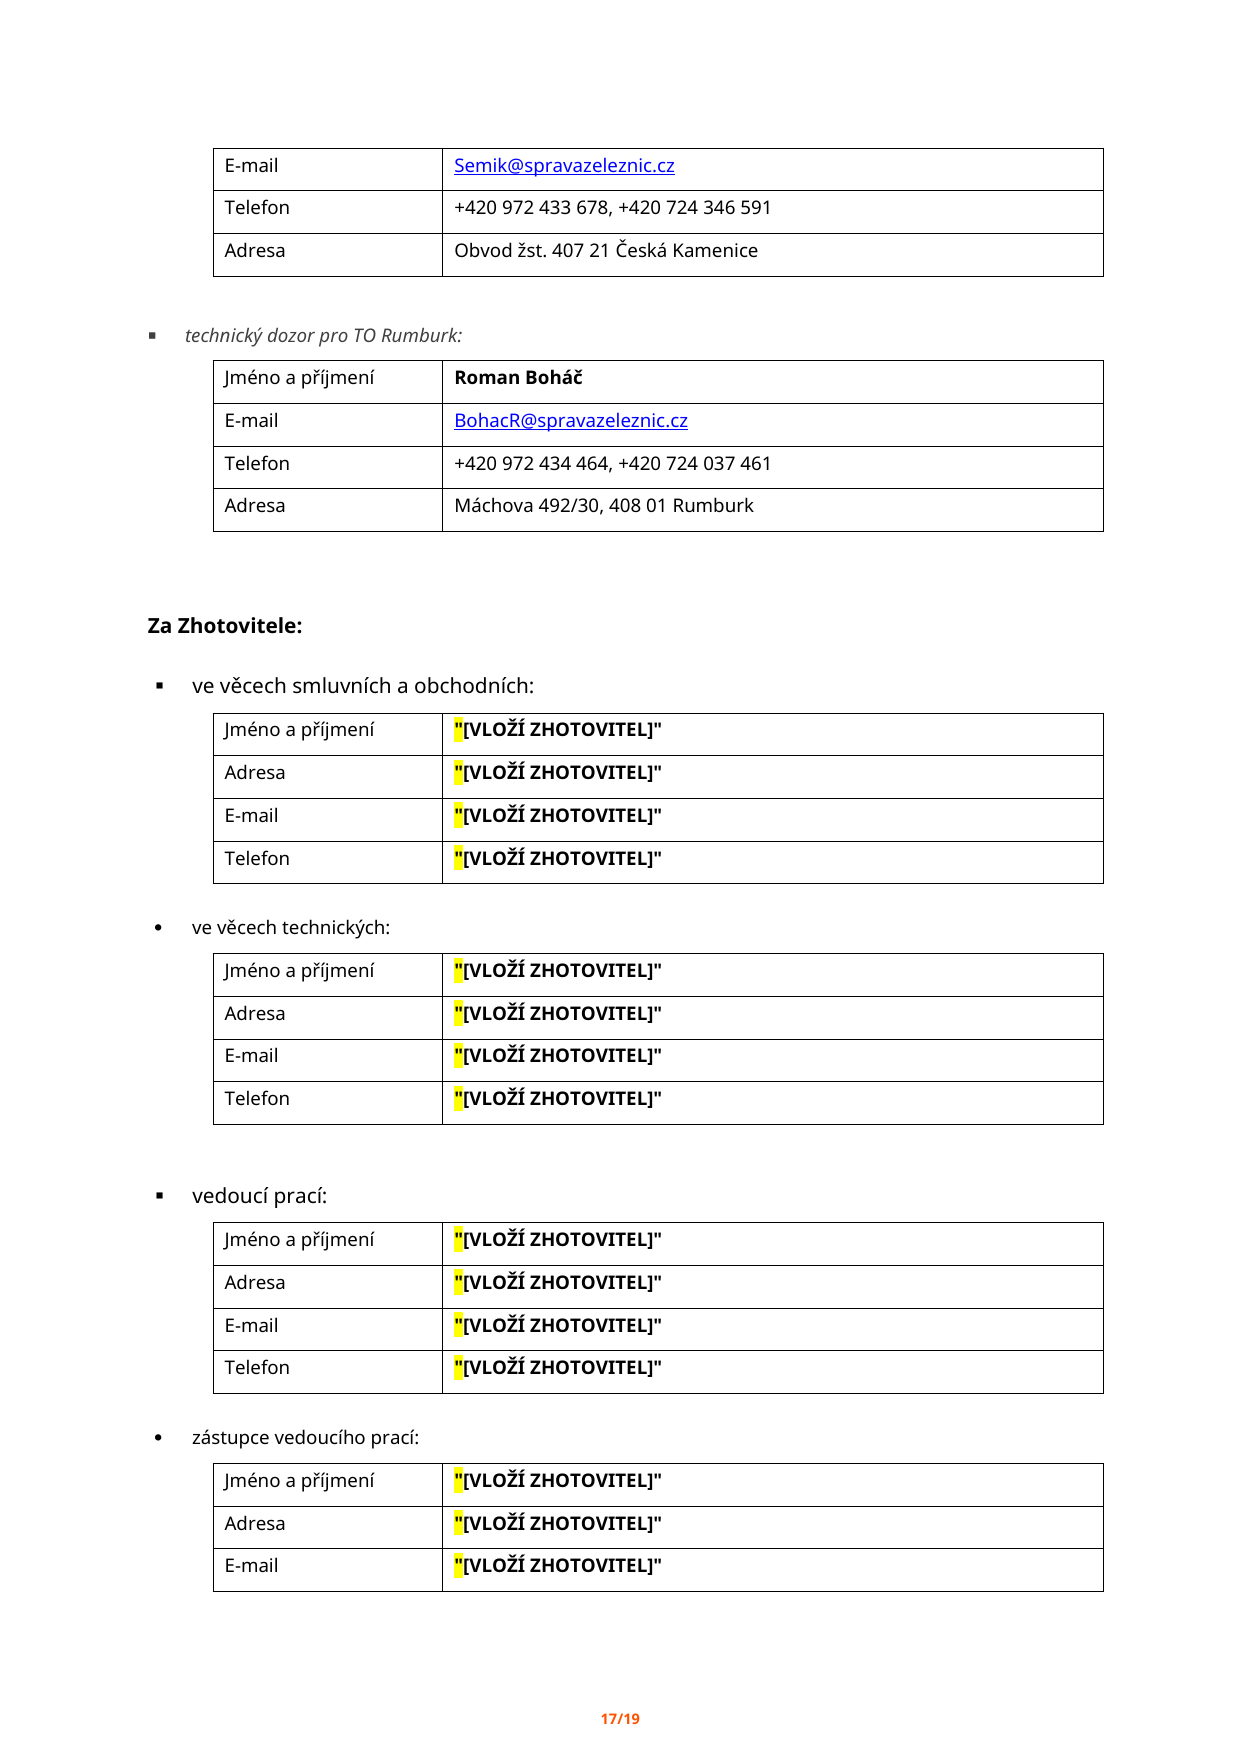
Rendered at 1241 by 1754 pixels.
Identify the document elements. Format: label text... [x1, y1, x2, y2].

table_cell Obvod žst. 407 21 Česká Kamenice [443, 234, 1103, 276]
table_cell Adresa [214, 756, 442, 798]
list ve věcech smluvních a obchodních: [154, 669, 1093, 700]
text Za Zhotovitele: [148, 611, 1093, 639]
table_cell [443, 1082, 1103, 1124]
table_cell Telefon [214, 191, 442, 233]
table_cell E-mail [214, 1549, 442, 1591]
table_cell [443, 1040, 1103, 1081]
table_header [443, 714, 1103, 755]
table_cell [443, 842, 1103, 883]
table_cell +420 972 433 678, +420 724 346 591 [443, 191, 1103, 233]
table_cell E-mail [214, 799, 442, 841]
table_cell Telefon [214, 1351, 442, 1393]
list ve věcech technických: [155, 909, 1093, 941]
table_cell Adresa [214, 1266, 442, 1308]
table_cell [443, 1309, 1103, 1350]
table_cell E-mail [214, 1040, 442, 1081]
table_header [443, 1464, 1103, 1506]
table_cell [443, 756, 1103, 798]
table_cell Adresa [214, 997, 442, 1038]
table_cell Telefon [214, 447, 442, 488]
table_cell BohacR@spravazeleznic.cz [443, 404, 1103, 446]
table_header Roman Boháč [443, 361, 1103, 403]
list vedoucí prací: [154, 1178, 1093, 1210]
table_cell [443, 997, 1103, 1038]
table_cell Máchova 492/30, 408 01 Rumburk [443, 489, 1103, 531]
table_header Jméno a příjmení [214, 1223, 442, 1265]
list zástupce vedoucího prací: [155, 1419, 1093, 1450]
table_header [443, 954, 1103, 996]
list technický dozor pro TO Rumburk: [148, 318, 1093, 348]
table_cell E-mail [214, 404, 442, 446]
table_cell E-mail [214, 149, 442, 190]
table_header Jméno a příjmení [214, 361, 442, 403]
table_cell [443, 1266, 1103, 1308]
table_header [443, 1223, 1103, 1265]
table_cell [443, 1351, 1103, 1393]
table_cell E-mail [214, 1309, 442, 1350]
table_cell Adresa [214, 1507, 442, 1548]
table_cell Adresa [214, 234, 442, 276]
table_cell Telefon [214, 1082, 442, 1124]
table_cell [443, 1549, 1103, 1591]
table_cell Adresa [214, 489, 442, 531]
table_cell [443, 799, 1103, 841]
table_cell Telefon [214, 842, 442, 883]
table_header Jméno a příjmení [214, 954, 442, 996]
table_cell [443, 1507, 1103, 1548]
table_header Jméno a příjmení [214, 1464, 442, 1506]
table_cell +420 972 434 464, +420 724 037 461 [443, 447, 1103, 488]
table_header Jméno a příjmení [214, 714, 442, 755]
table_cell Semik@spravazeleznic.cz [443, 149, 1103, 190]
